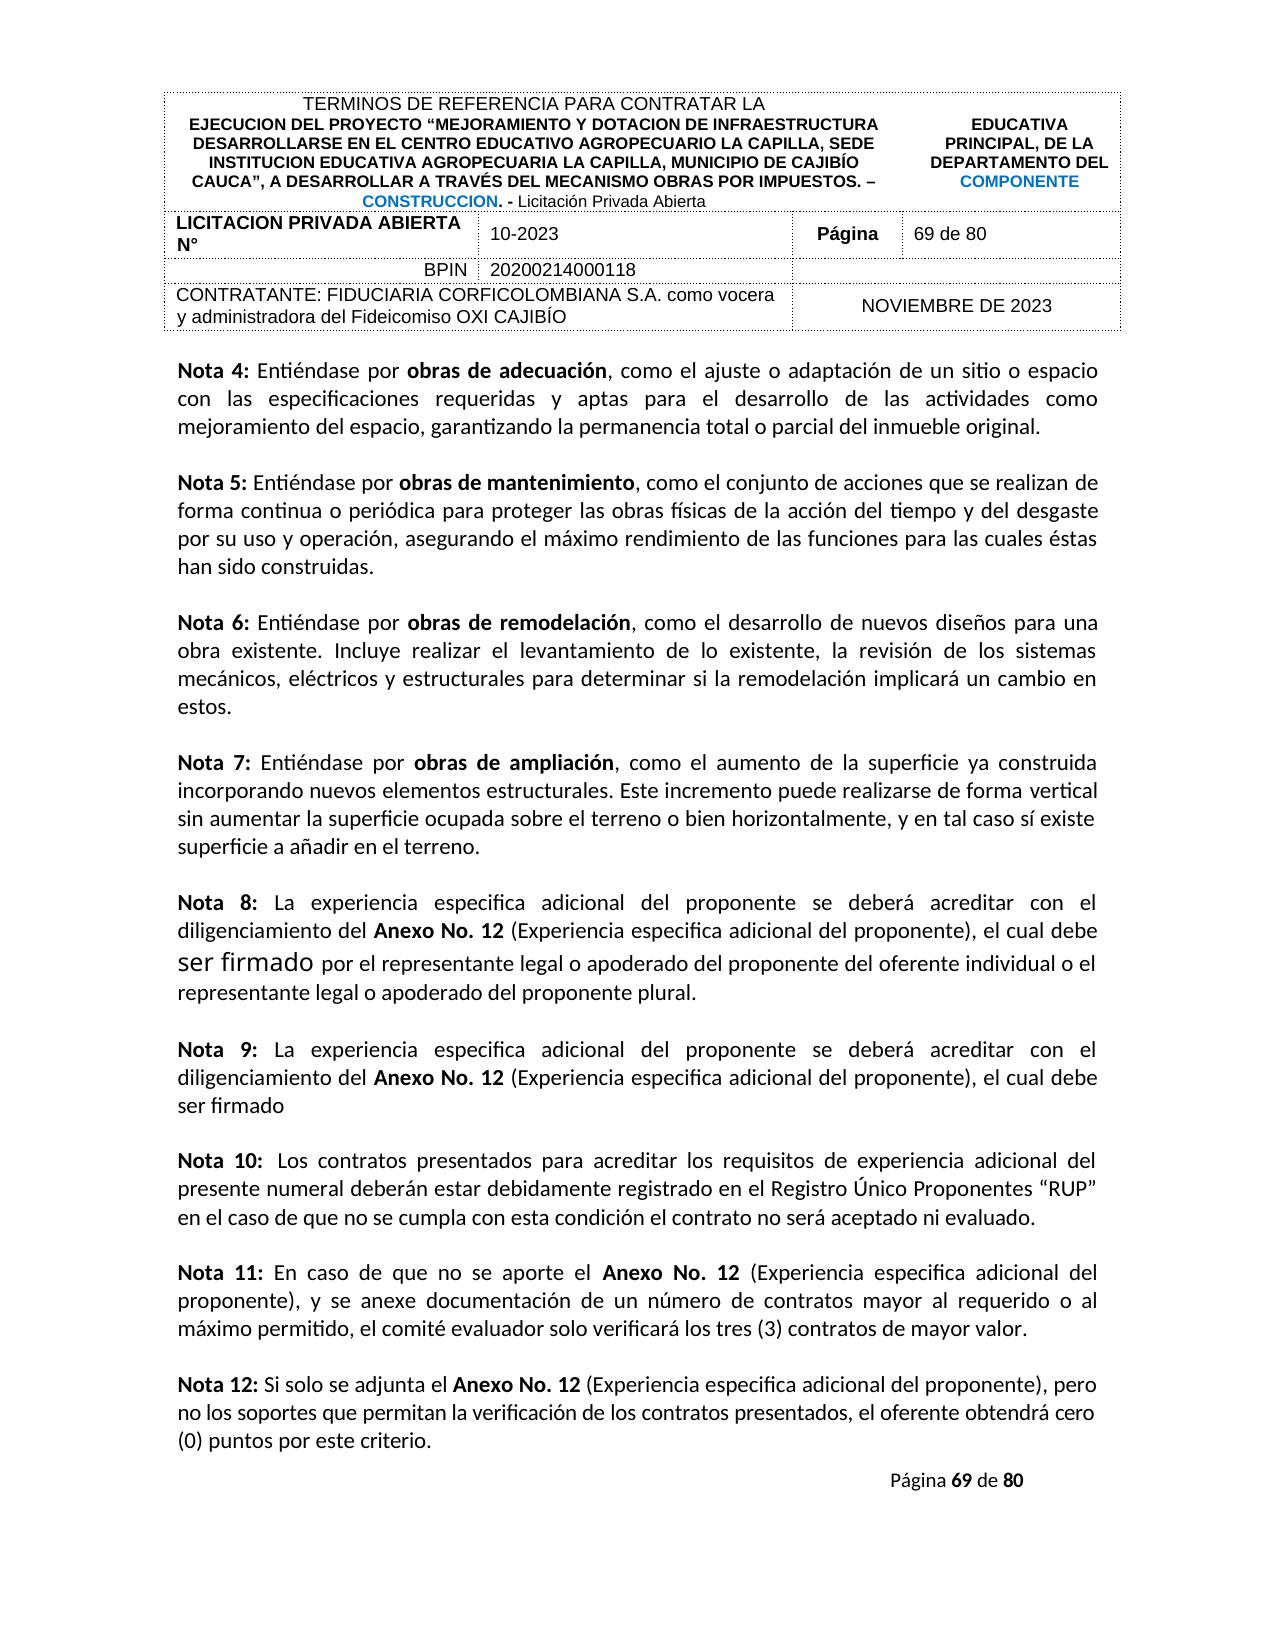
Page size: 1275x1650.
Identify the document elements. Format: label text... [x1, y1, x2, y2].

text Nota 9: La experiencia especifica adicional del proponente se deberá acreditar con el diligenciamiento del Anexo No. 12 (Experiencia especifica adicional del proponente), el cual debe ser firmado [177, 1035, 1098, 1119]
text Nota 5: Entiéndase por obras de mantenimiento, como el conjunto de acciones que se realizan de forma continua o periódica para proteger las obras físicas de la acción del tiempo y del desgaste por su uso y operación, asegurando el máximo rendimiento de las funciones para las cuales éstas han sido construidas. [177, 468, 1098, 580]
text Nota 4: Entiéndase por obras de adecuación, como el ajuste o adaptación de un sitio o espacio con las especificaciones requeridas y aptas para el desarrollo de las actividades como mejoramiento del espacio, garantizando la permanencia total o parcial del inmueble original. [177, 356, 1098, 440]
text Nota 10: Los contratos presentados para acreditar los requisitos de experiencia adicional del presente numeral deberán estar debidamente registrado en el Registro Único Proponentes “RUP” en el caso de que no se cumpla con esta condición el contrato no será aceptado ni evaluado. [177, 1147, 1098, 1231]
text Nota 6: Entiéndase por obras de remodelación, como el desarrollo de nuevos diseños para una obra existente. Incluye realizar el levantamiento de lo existente, la revisión de los sistemas mecánicos, eléctricos y estructurales para determinar si la remodelación implicará un cambio en estos. [177, 608, 1098, 720]
text Nota 8: La experiencia especifica adicional del proponente se deberá acreditar con el diligenciamiento del Anexo No. 12 (Experiencia especifica adicional del proponente), el cual debe ser firmado por el representante legal o apoderado del proponente del oferente individual o el representante legal o apoderado del proponente plural. [177, 888, 1098, 1006]
text Nota 7: Entiéndase por obras de ampliación, como el aumento de la superficie ya construida incorporando nuevos elementos estructurales. Este incremento puede realizarse de forma vertical sin aumentar la superficie ocupada sobre el terreno o bien horizontalmente, y en tal caso sí existe superficie a añadir en el terreno. [177, 748, 1098, 860]
text (0) puntos por este criterio. [177, 1426, 1121, 1454]
text Nota 12: Si solo se adjunta el Anexo No. 12 (Experiencia especifica adicional del proponente), pero no los soportes que permitan la verificación de los contratos presentados, el oferente obtendrá cero [177, 1371, 1098, 1426]
text Nota 11: En caso de que no se aporte el Anexo No. 12 (Experiencia especifica adicional del proponente), y se anexe documentación de un número de contratos mayor al requerido o al máximo permitido, el comité evaluador solo verificará los tres (3) contratos de mayor valor. [177, 1258, 1098, 1342]
